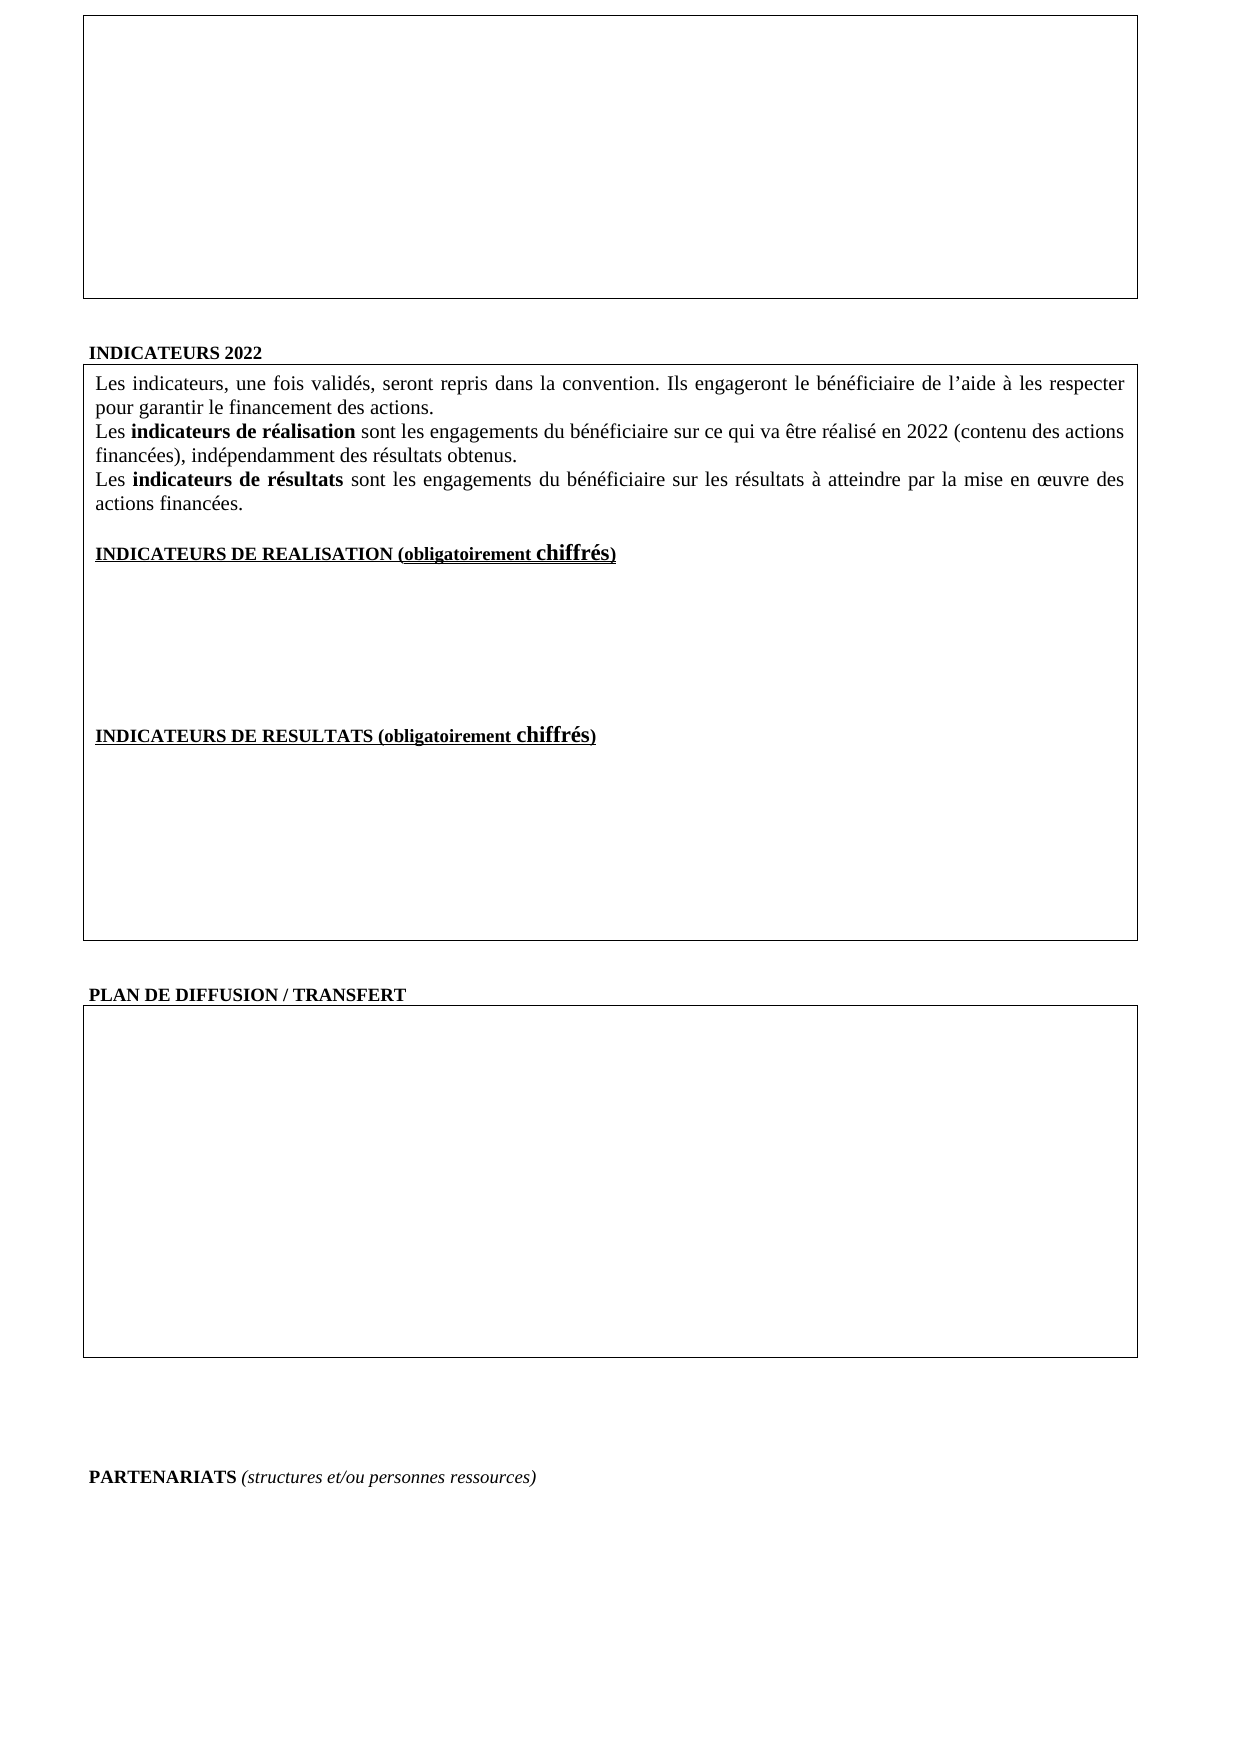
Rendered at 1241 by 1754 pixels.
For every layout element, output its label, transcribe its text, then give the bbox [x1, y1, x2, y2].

text PLAN DE DIFFUSION / TRANSFERT [89, 984, 1137, 1005]
text PARTENARIATS (structures et/ou personnes ressources) [89, 1466, 1137, 1487]
table_header [84, 16, 1137, 298]
table_cell INDICATEURS DE RESULTATS (obligatoirement chiffrés) [84, 715, 1137, 939]
table_header Les indicateurs, une fois validés, seront repris dans la convention. Ils engageront le bénéficiaire de l’aide à les respecter pour garantir le financement des actions. Les indicateurs de réalisation sont les engagements du bénéficiaire sur ce qui va être réalisé en 2022 (contenu des actions financées), indépendamment des résultats obtenus. Les indicateurs de résultats sont les engagements du bénéficiaire sur les résultats à atteindre par la mise en œuvre des actions financées. [84, 365, 1137, 533]
table_header [84, 1006, 1137, 1357]
text INDICATEURS 2022 [89, 342, 1137, 363]
table_cell INDICATEURS DE REALISATION (obligatoirement chiffrés) [84, 533, 1137, 715]
